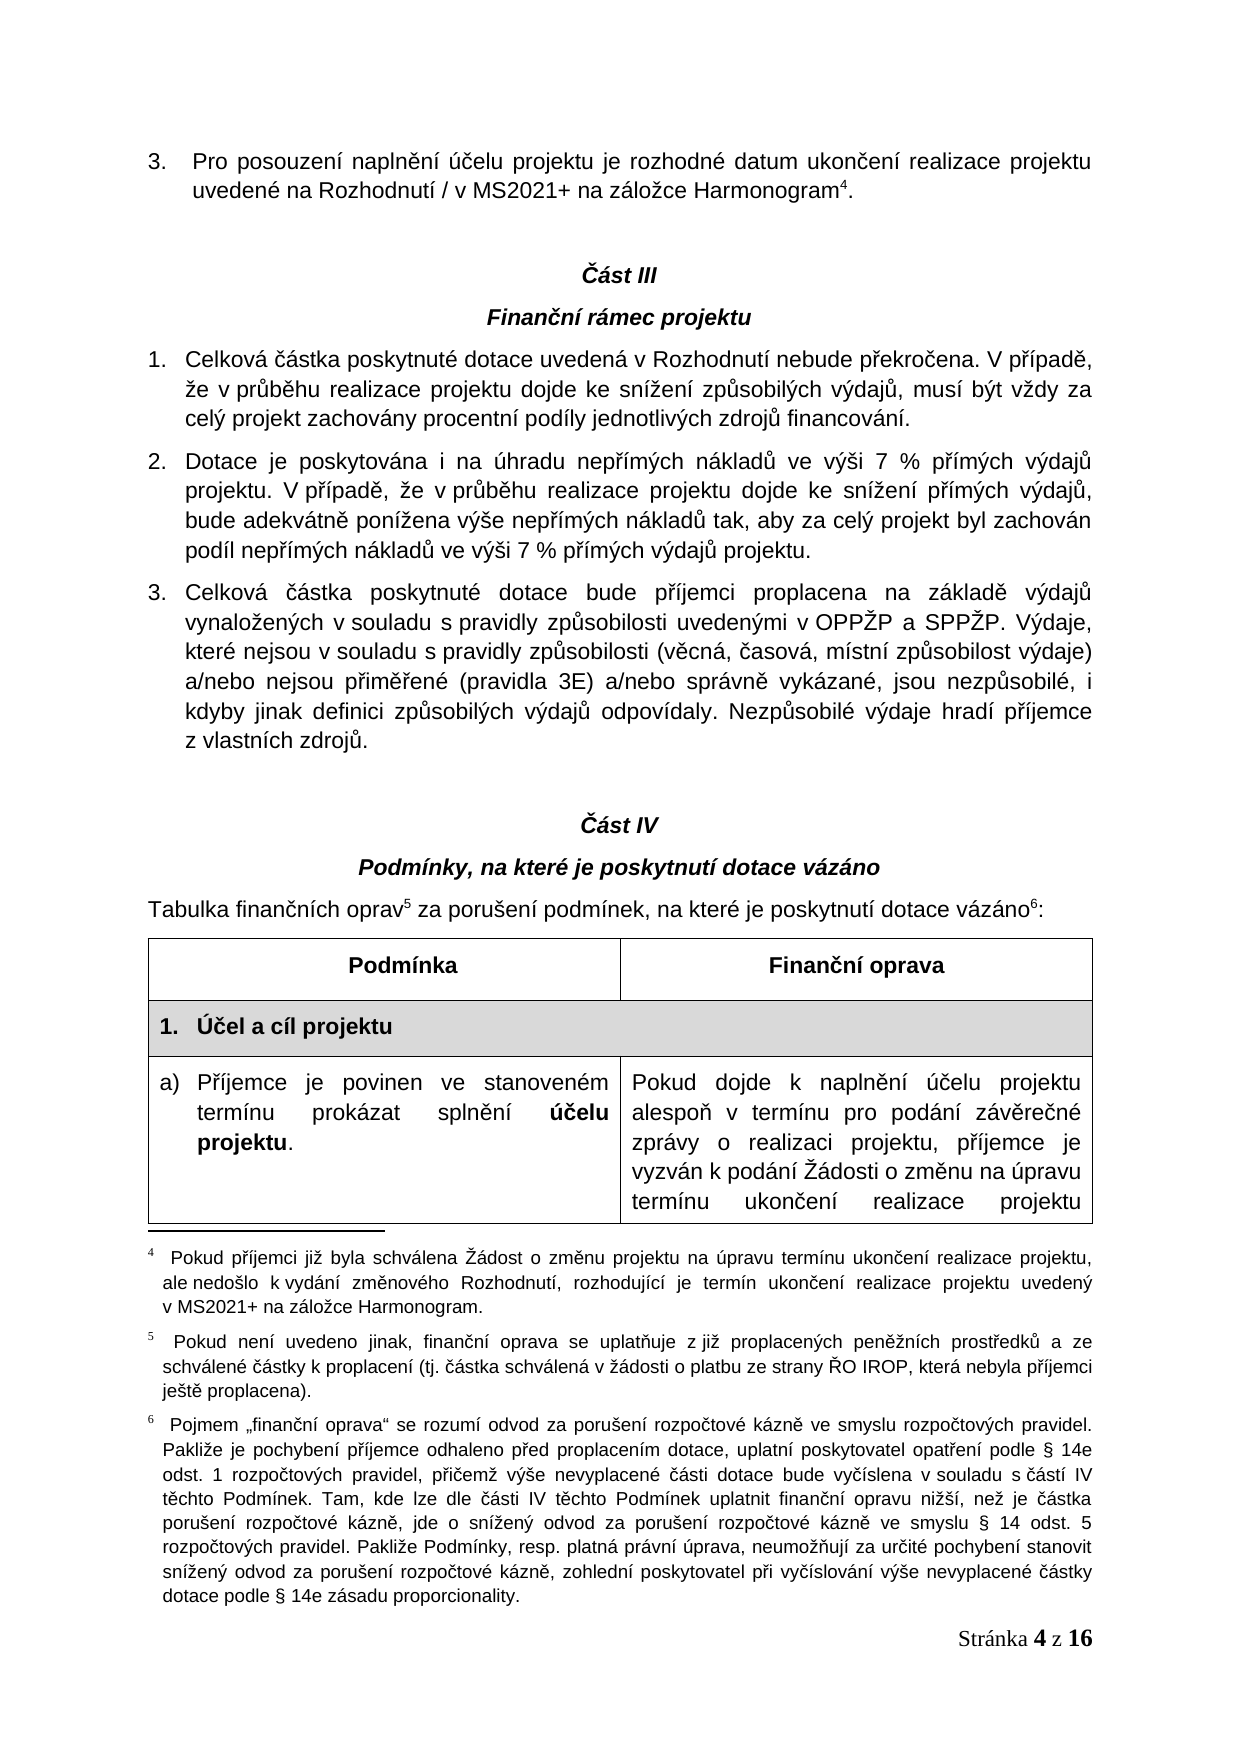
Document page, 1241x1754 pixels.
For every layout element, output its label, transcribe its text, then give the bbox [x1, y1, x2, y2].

subtitle Finanční rámec projektu [148, 304, 1093, 330]
subtitle Část IV [148, 812, 1093, 838]
table_header Finanční oprava [621, 939, 1092, 999]
list Pro posouzení naplnění účelu projektu je rozhodné datum ukončení realizace projektu uvedené na Rozhodnutí / v MS2021+ na záložce Harmonogram. [148, 148, 1093, 204]
table_cell Pokud dojde k naplnění účelu projektu alespoň v termínu pro podání závěrečné zprávy o realizaci projektu, příjemce je vyzván k podání Žádosti o změnu na úpravu termínu ukončení realizace projektu a postupuje se podle bodu 5 d). Pokud není účel projektu naplněn ani v termínu pro podání závěrečné zprávy o realizaci projektu, činí finanční oprava 100 % částky poskytnuté dotace. [621, 1057, 1092, 1223]
table_cell Příjemce je povinen ve stanoveném termínu prokázat splnění účelu projektu. [149, 1057, 620, 1223]
subtitle Část III [148, 262, 1093, 288]
table_header Podmínka [149, 939, 620, 999]
list Celková částka poskytnuté dotace uvedená v Rozhodnutí nebude překročena. V případě, že v průběhu realizace projektu dojde ke snížení způsobilých výdajů, musí být vždy za celý projekt zachovány procentní podíly jednotlivých zdrojů financování. [148, 346, 1093, 432]
list Dotace je poskytována i na úhradu nepřímých nákladů ve výši 7 % přímých výdajů projektu. V případě, že v průběhu realizace projektu dojde ke snížení přímých výdajů, bude adekvátně ponížena výše nepřímých nákladů tak, aby za celý projekt byl zachován podíl nepřímých nákladů ve výši 7 % přímých výdajů projektu. [148, 448, 1093, 563]
list Celková částka poskytnuté dotace bude příjemci proplacena na základě výdajů vynaložených v souladu s pravidly způsobilosti uvedenými v OPPŽP a SPPŽP. Výdaje, které nejsou v souladu s pravidly způsobilosti (věcná, časová, místní způsobilost výdaje) a/nebo nejsou přiměřené (pravidla 3E) a/nebo správně vykázané, jsou nezpůsobilé, i kdyby jinak definici způsobilých výdajů odpovídaly. Nezpůsobilé výdaje hradí příjemce z vlastních zdrojů. [148, 579, 1093, 754]
text Tabulka finančních oprav za porušení podmínek, na které je poskytnutí dotace vázáno: [148, 896, 1093, 922]
table_cell Účel a cíl projektu [149, 1001, 1092, 1056]
subtitle Podmínky, na které je poskytnutí dotace vázáno [148, 854, 1093, 880]
